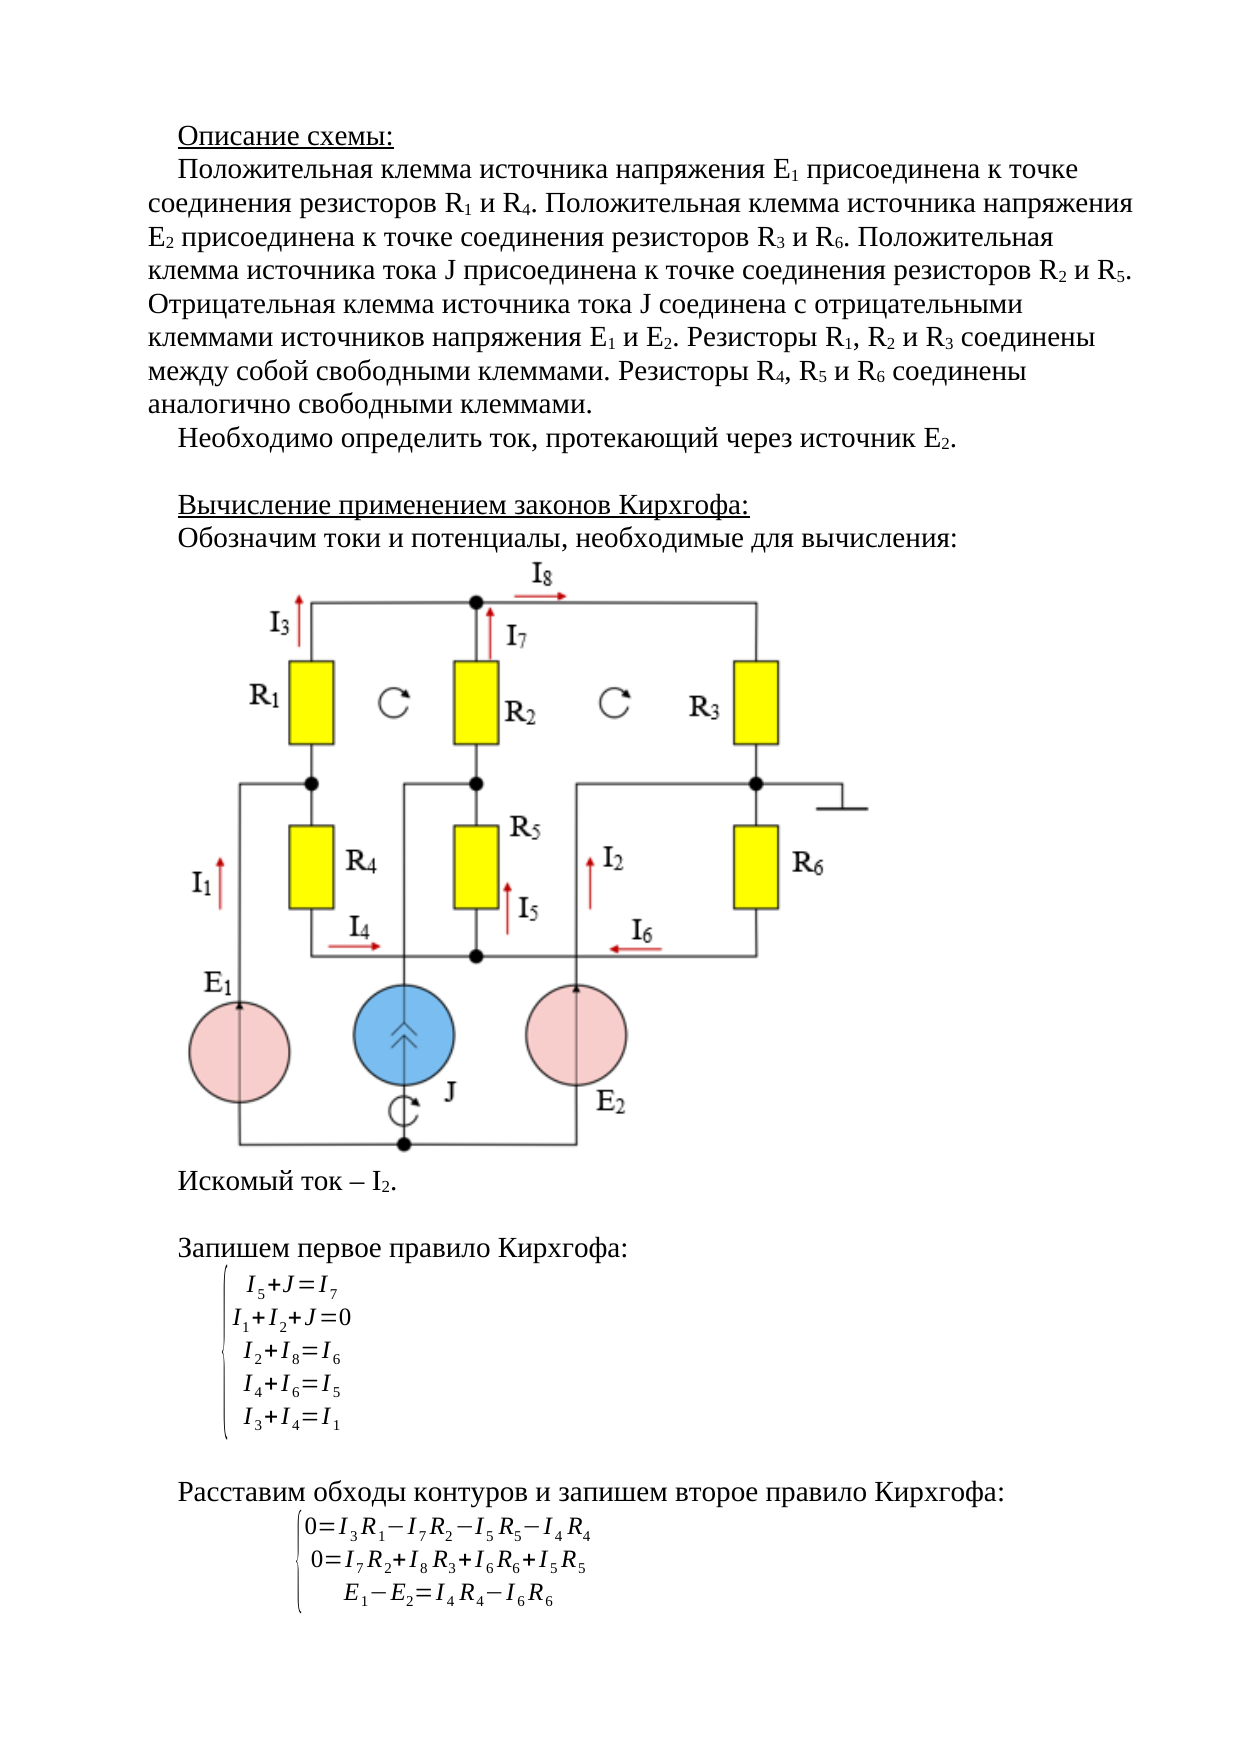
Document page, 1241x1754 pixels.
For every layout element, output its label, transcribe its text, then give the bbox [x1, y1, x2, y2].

text Необходимо определить ток, протекающий через источник E2. [148, 420, 1152, 453]
text Обозначим токи и потенциалы, необходимые для вычисления: [148, 521, 1152, 554]
text Положительная клемма источника напряжения E1 присоединена к точке соединения резисторов R1 и R4. Положительная клемма источника напряжения E2 присоединена к точке соединения резисторов R3 и R6. Положительная клемма источника тока J присоединена к точке соединения резисторов R2 и R5. Отрицательная клемма источника тока J соединена с отрицательными клеммами источников напряжения E1 и E2. Резисторы R1, R2 и R3 соединены между собой свободными клеммами. Резисторы R4, R5 и R6 соединены аналогично свободными клеммами. [148, 152, 1152, 420]
text Описание схемы: [148, 118, 1152, 152]
picture [177, 554, 879, 1163]
text Вычисление применением законов Кирхгофа: [148, 487, 1152, 521]
text Расставим обходы контуров и запишем второе правило Кирхгофа: [148, 1474, 1152, 1508]
text Запишем первое правило Кирхгофа: [148, 1230, 1152, 1263]
text Искомый ток – I2. [148, 1163, 1152, 1196]
